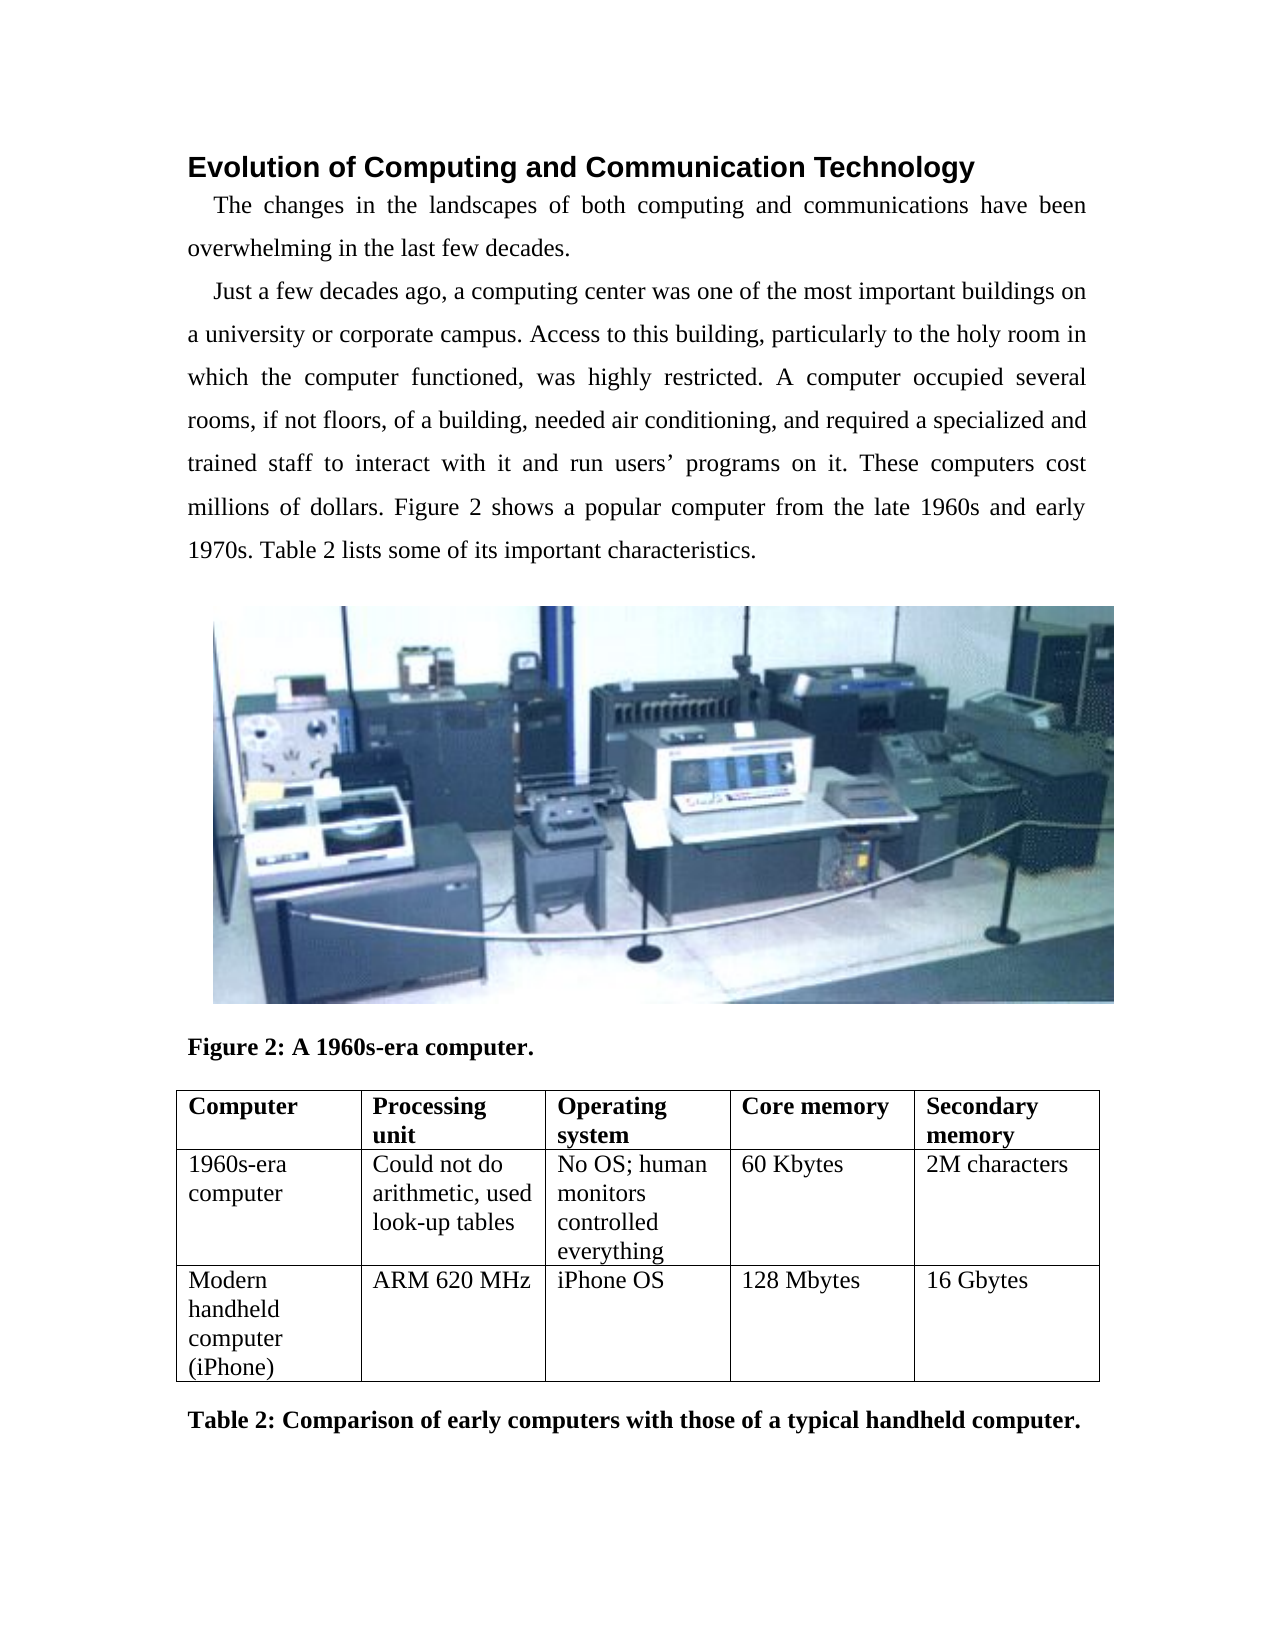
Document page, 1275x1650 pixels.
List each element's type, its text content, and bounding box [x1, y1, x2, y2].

text The changes in the landscapes of both computing and communications have been overwhelming in the last few decades. [187, 190, 1087, 262]
table_cell 2M characters [915, 1150, 1099, 1264]
table_header Core memory [731, 1091, 914, 1148]
table_header Operating system [546, 1091, 730, 1148]
text Table 2: Comparison of early computers with those of a typical handheld computer. [187, 1406, 1087, 1434]
subtitle Evolution of Computing and Communication Technology [187, 150, 1087, 183]
table_cell 60 Kbytes [731, 1150, 914, 1264]
table_cell Could not do arithmetic, used look-up tables [362, 1150, 545, 1264]
table_cell 1960s-era computer [177, 1150, 361, 1264]
table_header Computer [177, 1091, 361, 1148]
table_cell No OS; human monitors controlled everything [546, 1150, 730, 1264]
table_cell 16 Gbytes [915, 1266, 1099, 1381]
text Just a few decades ago, a computing center was one of the most important buildings on a university or corporate campus. Access to this building, particularly to the holy room in which the computer functioned, was highly restricted. A computer occupied several rooms, if not floors, of a building, needed air conditioning, and required a specialized and trained staff to interact with it and run users’ programs on it. These computers cost millions of dollars. Figure 2 shows a popular computer from the late 1960s and early 1970s. Table 2 lists some of its important characteristics. [187, 276, 1087, 563]
picture [213, 606, 1114, 1004]
table_cell iPhone OS [546, 1266, 730, 1381]
text Figure 2: A 1960s-era computer. [187, 1032, 1087, 1061]
table_cell 128 Mbytes [731, 1266, 914, 1381]
table_header Secondary memory [915, 1091, 1099, 1148]
table_header Processing unit [362, 1091, 545, 1148]
table_cell ARM 620 MHz [362, 1266, 545, 1381]
table_cell Modern handheld computer (iPhone) [177, 1266, 361, 1381]
